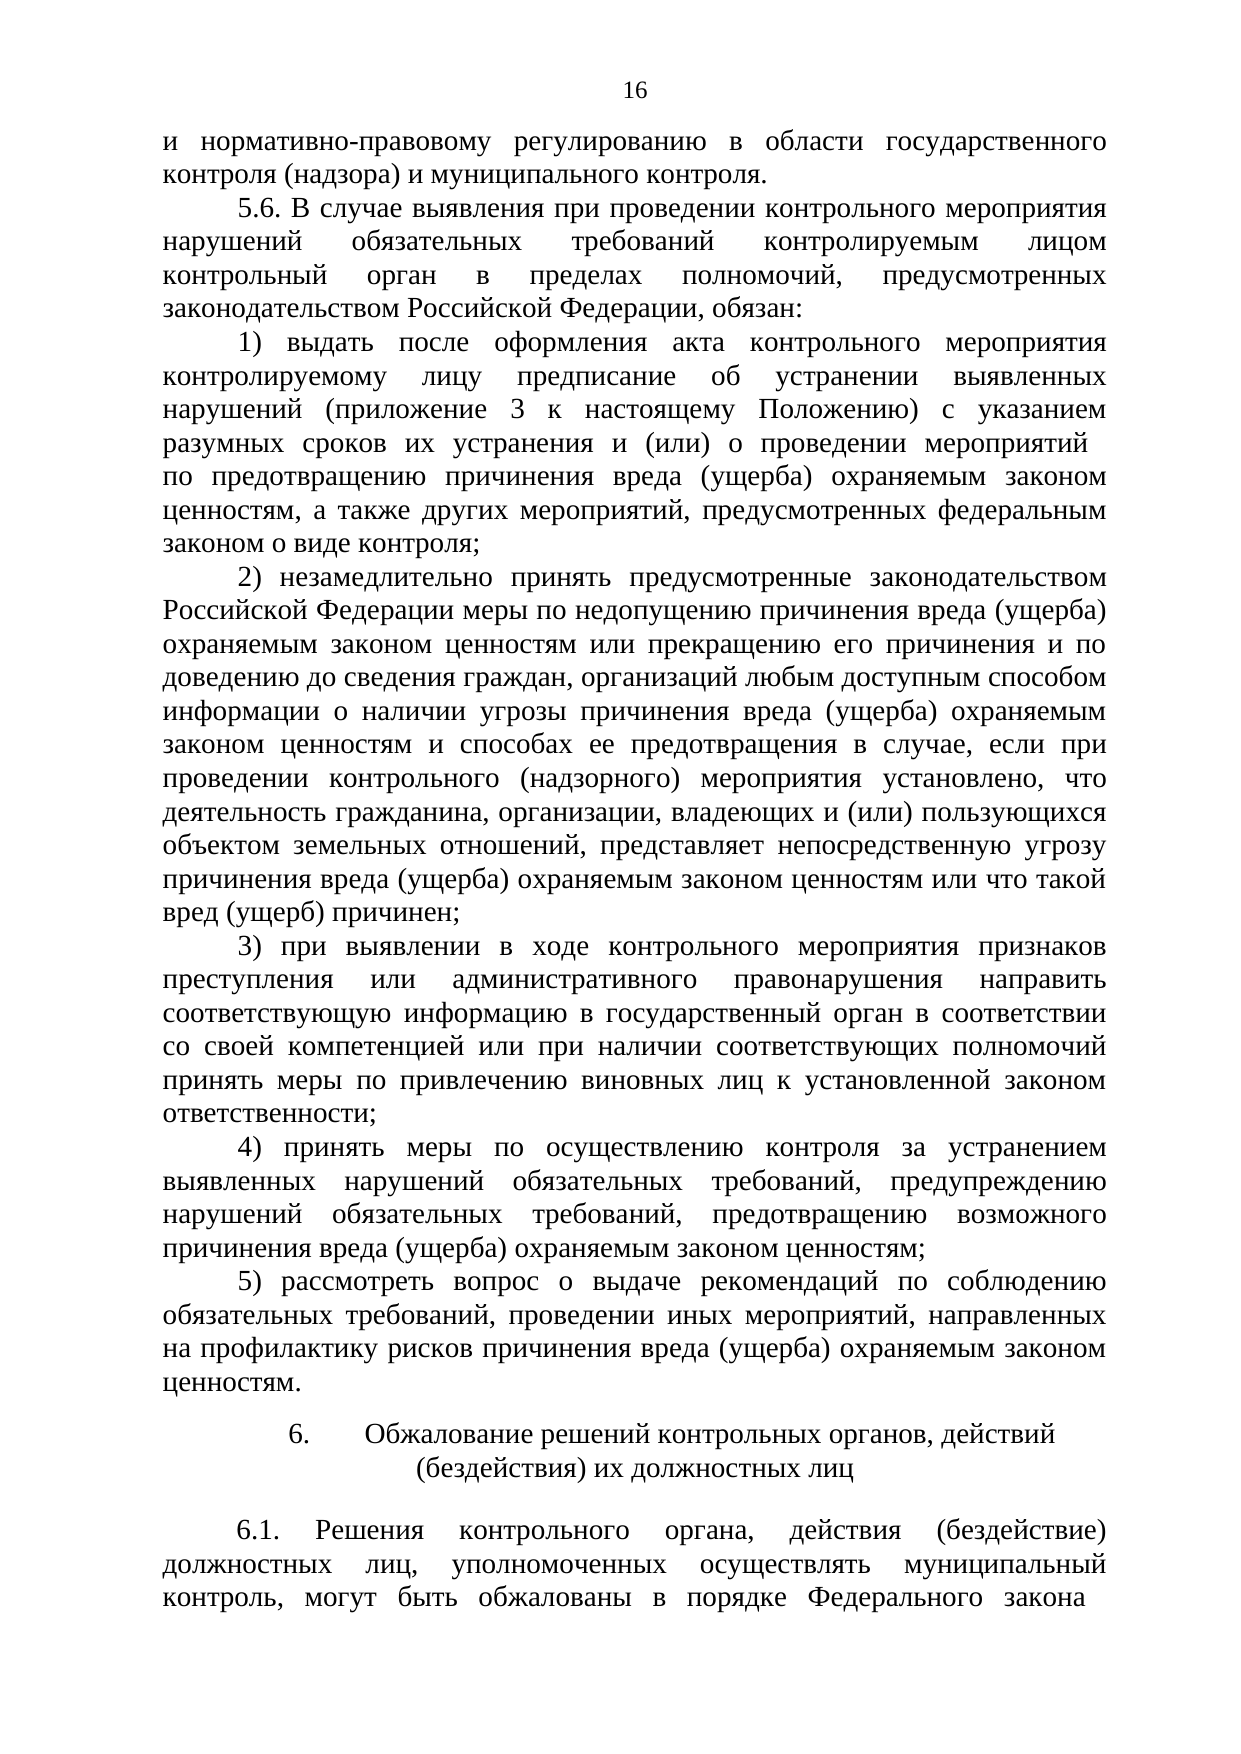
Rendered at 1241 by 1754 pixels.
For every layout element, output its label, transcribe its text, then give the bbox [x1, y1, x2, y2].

text 1) выдать после оформления акта контрольного мероприятия контролируемому лицу предписание об устранении выявленных нарушений (приложение 3 к настоящему Положению) с указанием разумных сроков их устранения и (или) о проведении мероприятий по предотвращению причинения вреда (ущерба) охраняемым законом ценностям, а также других мероприятий, предусмотренных федеральным законом о виде контроля; [162, 324, 1107, 559]
text 5.6. В случае выявления при проведении контрольного мероприятия нарушений обязательных требований контролируемым лицом контрольный орган в пределах полномочий, предусмотренных законодательством Российской Федерации, обязан: [162, 190, 1107, 324]
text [162, 1512, 1107, 1613]
text 5) рассмотреть вопрос о выдаче рекомендаций по соблюдению обязательных требований, проведении иных мероприятий, направленных на профилактику рисков причинения вреда (ущерба) охраняемым законом ценностям. [162, 1263, 1107, 1397]
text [162, 123, 1107, 190]
text 3) при выявлении в ходе контрольного мероприятия признаков преступления или административного правонарушения направить соответствующую информацию в государственный орган в соответствии со своей компетенцией или при наличии соответствующих полномочий принять меры по привлечению виновных лиц к установленной законом ответственности; [162, 928, 1107, 1129]
text 4) принять меры по осуществлению контроля за устранением выявленных нарушений обязательных требований, предупреждению нарушений обязательных требований, предотвращению возможного причинения вреда (ущерба) охраняемым законом ценностям; [162, 1129, 1107, 1263]
text 6. Обжалование решений контрольных органов, действий (бездействия) их должностных лиц [162, 1417, 1107, 1484]
text 2) незамедлительно принять предусмотренные законодательством Российской Федерации меры по недопущению причинения вреда (ущерба) охраняемым законом ценностям или прекращению его причинения и по доведению до сведения граждан, организаций любым доступным способом информации о наличии угрозы причинения вреда (ущерба) охраняемым законом ценностям и способах ее предотвращения в случае, если при проведении контрольного (надзорного) мероприятия установлено, что деятельность гражданина, организации, владеющих и (или) пользующихся объектом земельных отношений, представляет непосредственную угрозу причинения вреда (ущерба) охраняемым законом ценностям или что такой вред (ущерб) причинен; [162, 559, 1107, 928]
